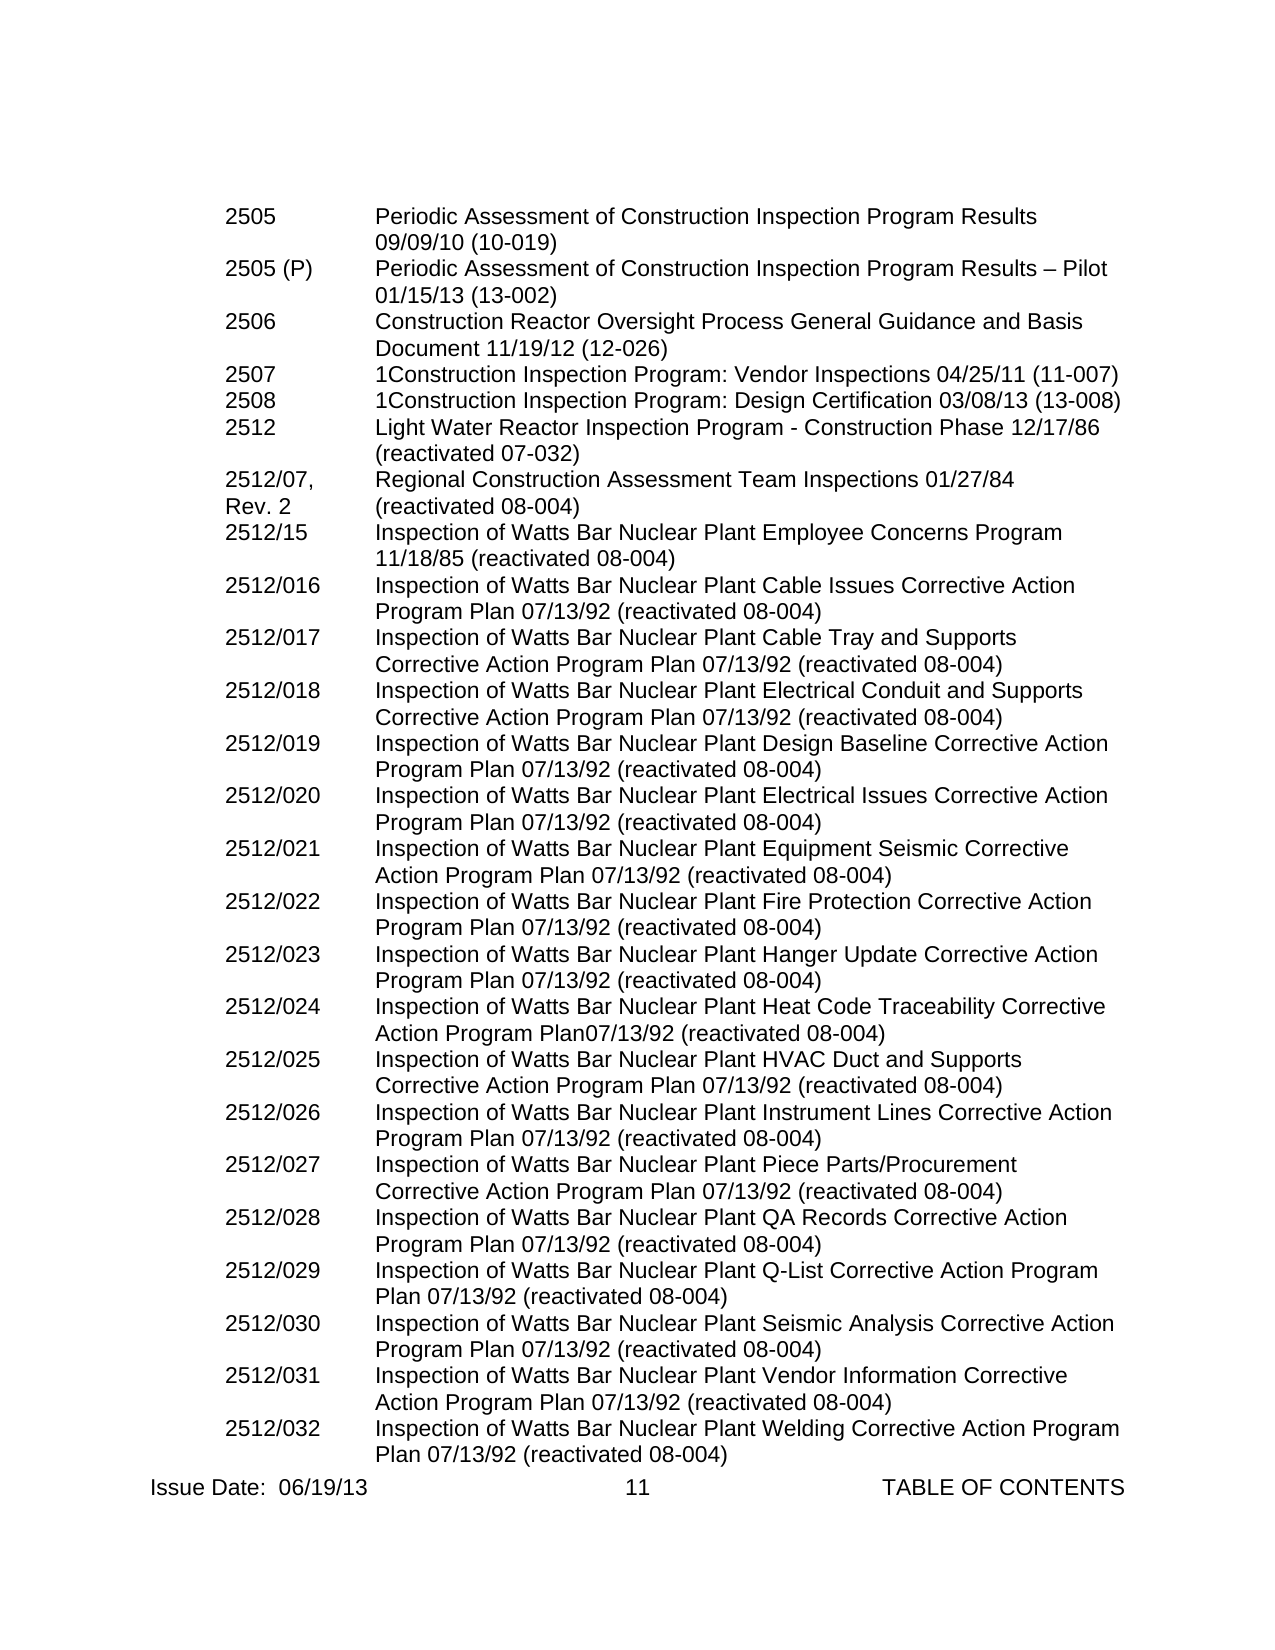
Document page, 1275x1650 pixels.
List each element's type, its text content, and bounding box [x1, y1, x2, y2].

text 2512/018 Inspection of Watts Bar Nuclear Plant Electrical Conduit and Supports Corrective Action Program Plan 07/13/92 (reactivated 08-004) [150, 677, 1125, 730]
text 2512/023 Inspection of Watts Bar Nuclear Plant Hanger Update Corrective Action Program Plan 07/13/92 (reactivated 08-004) [150, 941, 1125, 993]
text Rev. 2 (reactivated 08-004) [150, 493, 1125, 519]
text 2512/15 Inspection of Watts Bar Nuclear Plant Employee Concerns Program 11/18/85 (reactivated 08-004) [150, 519, 1125, 572]
text 2512/022 Inspection of Watts Bar Nuclear Plant Fire Protection Corrective Action Program Plan 07/13/92 (reactivated 08-004) [150, 888, 1125, 941]
text 2512/016 Inspection of Watts Bar Nuclear Plant Cable Issues Corrective Action Program Plan 07/13/92 (reactivated 08-004) [150, 572, 1125, 624]
text 2512/030 Inspection of Watts Bar Nuclear Plant Seismic Analysis Corrective Action Program Plan 07/13/92 (reactivated 08-004) [150, 1309, 1125, 1362]
text 2512/019 Inspection of Watts Bar Nuclear Plant Design Baseline Corrective Action Program Plan 07/13/92 (reactivated 08-004) [150, 730, 1125, 782]
text 2512/026 Inspection of Watts Bar Nuclear Plant Instrument Lines Corrective Action Program Plan 07/13/92 (reactivated 08-004) [150, 1099, 1125, 1151]
text 2512/07, Regional Construction Assessment Team Inspections 01/27/84 [150, 466, 1125, 493]
text 2512/028 Inspection of Watts Bar Nuclear Plant QA Records Corrective Action Program Plan 07/13/92 (reactivated 08-004) [150, 1204, 1125, 1257]
text 2507 Construction Inspection Program: Vendor Inspections 04/25/11 (11-007) [150, 361, 1125, 387]
text 2512/024 Inspection of Watts Bar Nuclear Plant Heat Code Traceability Corrective Action Program Plan07/13/92 (reactivated 08-004) [150, 993, 1125, 1046]
text 2505 Periodic Assessment of Construction Inspection Program Results 09/09/10 (10-019) [150, 203, 1125, 255]
text 2512/032 Inspection of Watts Bar Nuclear Plant Welding Corrective Action Program Plan 07/13/92 (reactivated 08-004) [150, 1415, 1125, 1468]
text 2512/017 Inspection of Watts Bar Nuclear Plant Cable Tray and Supports Corrective Action Program Plan 07/13/92 (reactivated 08-004) [150, 624, 1125, 677]
text 2512 Light Water Reactor Inspection Program - Construction Phase 12/17/86 (reactivated 07-032) [225, 413, 1125, 466]
text 2508 Construction Inspection Program: Design Certification 03/08/13 (13-008) [150, 387, 1125, 413]
text 2512/029 Inspection of Watts Bar Nuclear Plant Q-List Corrective Action Program Plan 07/13/92 (reactivated 08-004) [150, 1257, 1125, 1309]
text 2512/031 Inspection of Watts Bar Nuclear Plant Vendor Information Corrective Action Program Plan 07/13/92 (reactivated 08-004) [150, 1362, 1125, 1415]
text 2505 (P) Periodic Assessment of Construction Inspection Program Results – Pilot 01/15/13 (13-002) [150, 255, 1125, 308]
text 2512/027 Inspection of Watts Bar Nuclear Plant Piece Parts/Procurement Corrective Action Program Plan 07/13/92 (reactivated 08-004) [150, 1151, 1125, 1204]
text 2512/020 Inspection of Watts Bar Nuclear Plant Electrical Issues Corrective Action Program Plan 07/13/92 (reactivated 08-004) [150, 782, 1125, 835]
text 2506 Construction Reactor Oversight Process General Guidance and Basis Document 11/19/12 (12-026) [150, 308, 1125, 361]
text 2512/025 Inspection of Watts Bar Nuclear Plant HVAC Duct and Supports Corrective Action Program Plan 07/13/92 (reactivated 08-004) [150, 1046, 1125, 1099]
text 2512/021 Inspection of Watts Bar Nuclear Plant Equipment Seismic Corrective Action Program Plan 07/13/92 (reactivated 08-004) [150, 835, 1125, 888]
